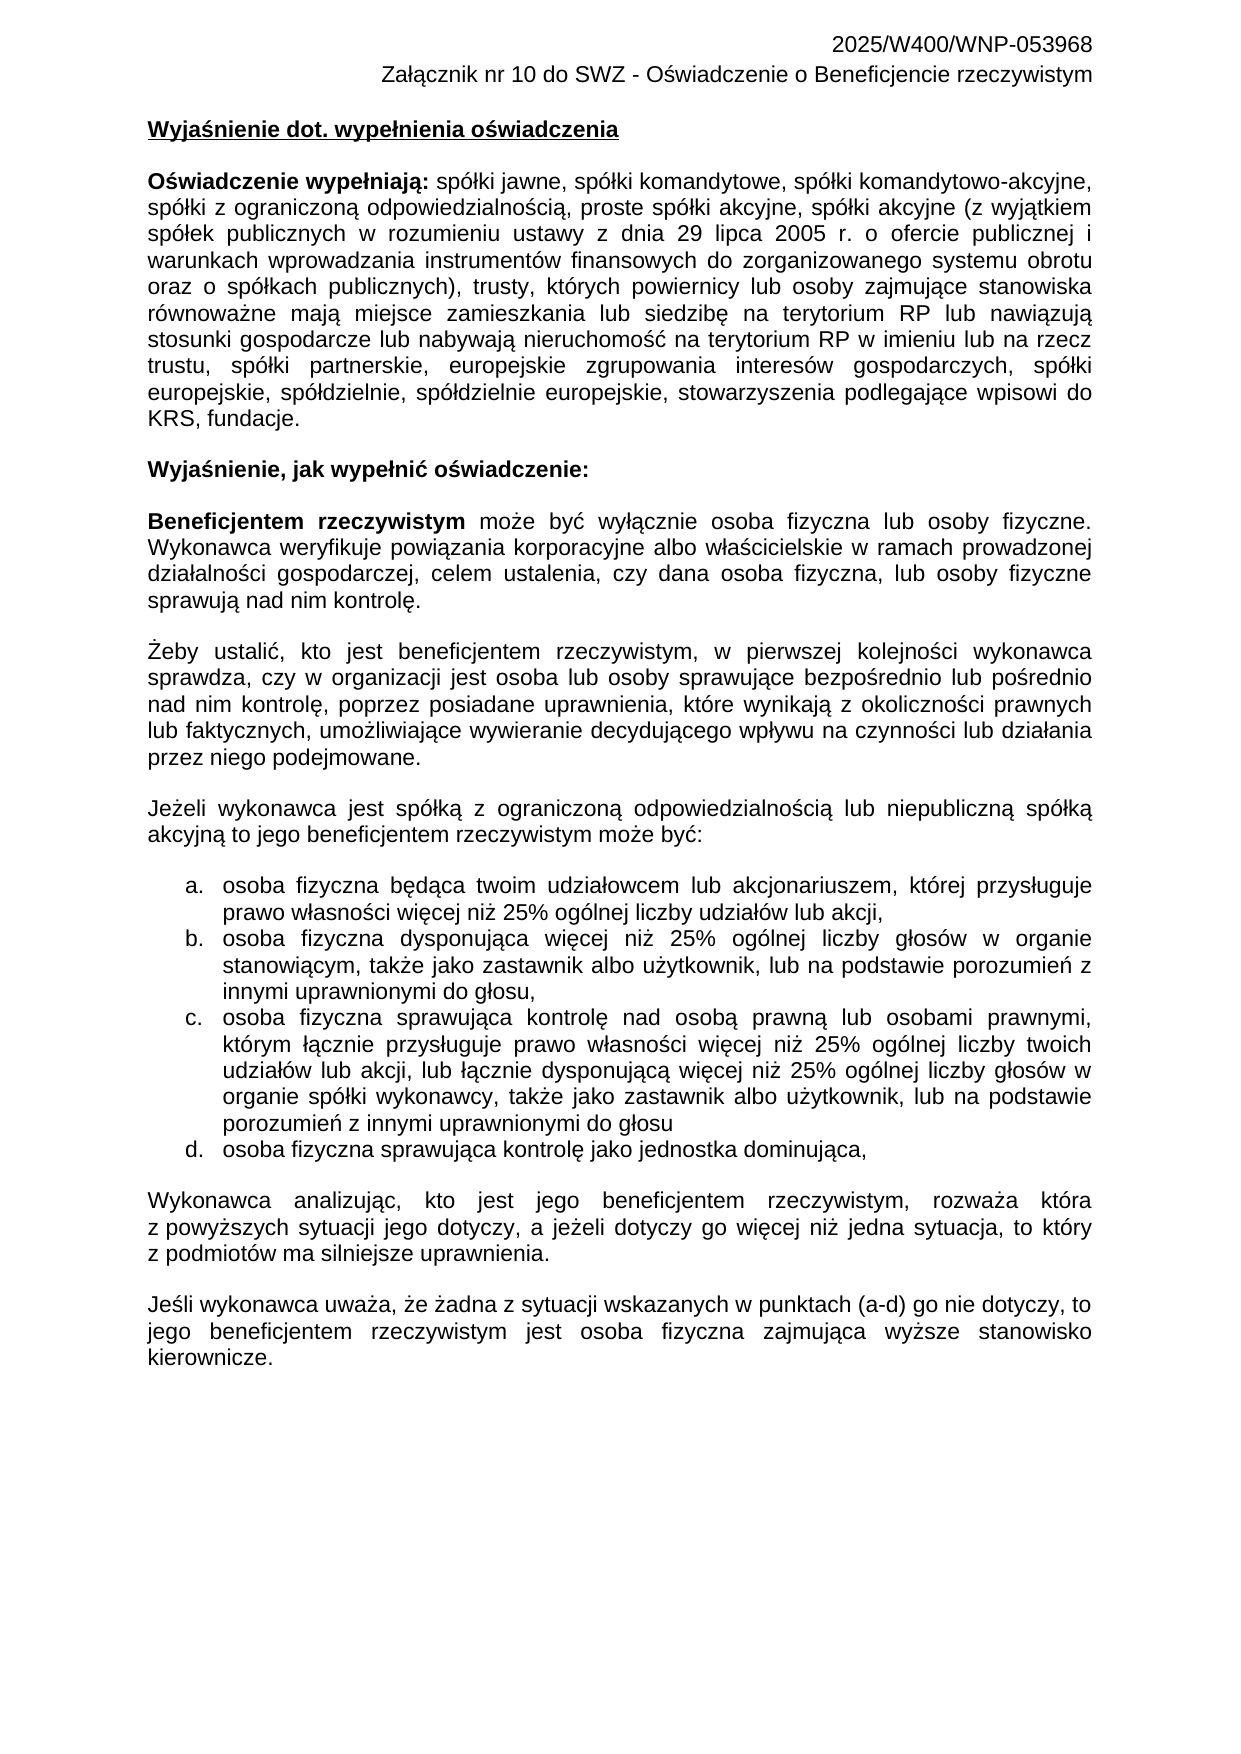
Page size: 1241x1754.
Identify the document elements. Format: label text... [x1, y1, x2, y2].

text Wyjaśnienie, jak wypełnić oświadczenie: [147, 456, 1093, 483]
text Beneficjentem rzeczywistym może być wyłącznie osoba fizyczna lub osoby fizyczne. Wykonawca weryfikuje powiązania korporacyjne albo właścicielskie w ramach prowadzonej działalności gospodarczej, celem ustalenia, czy dana osoba fizyczna, lub osoby fizyczne sprawują nad nim kontrolę. [147, 508, 1093, 613]
text Oświadczenie wypełniają: spółki jawne, spółki komandytowe, spółki komandytowo-akcyjne, spółki z ograniczoną odpowiedzialnością, proste spółki akcyjne, spółki akcyjne (z wyjątkiem spółek publicznych w rozumieniu ustawy z dnia 29 lipca 2005 r. o ofercie publicznej i warunkach wprowadzania instrumentów finansowych do zorganizowanego systemu obrotu oraz o spółkach publicznych), trusty, których powiernicy lub osoby zajmujące stanowiska równoważne mają miejsce zamieszkania lub siedzibę na terytorium RP lub nawiązują stosunki gospodarcze lub nabywają nieruchomość na terytorium RP w imieniu lub na rzecz trustu, spółki partnerskie, europejskie zgrupowania interesów gospodarczych, spółki europejskie, spółdzielnie, spółdzielnie europejskie, stowarzyszenia podlegające wpisowi do KRS, fundacje. [147, 168, 1093, 431]
text Jeśli wykonawca uważa, że żadna z sytuacji wskazanych w punktach (a-d) go nie dotyczy, to jego beneficjentem rzeczywistym jest osoba fizyczna zajmująca wyższe stanowisko kierownicze. [147, 1291, 1093, 1371]
text Wykonawca analizując, kto jest jego beneficjentem rzeczywistym, rozważa która z powyższych sytuacji jego dotyczy, a jeżeli dotyczy go więcej niż jedna sytuacja, to który z podmiotów ma silniejsze uprawnienia. [147, 1187, 1093, 1266]
text Wyjaśnienie dot. wypełnienia oświadczenia [147, 116, 1093, 143]
text Żeby ustalić, kto jest beneficjentem rzeczywistym, w pierwszej kolejności wykonawca sprawdza, czy w organizacji jest osoba lub osoby sprawujące bezpośrednio lub pośrednio nad nim kontrolę, poprzez posiadane uprawnienia, które wynikają z okoliczności prawnych lub faktycznych, umożliwiające wywieranie decydującego wpływu na czynności lub działania przez niego podejmowane. [147, 638, 1093, 770]
list osoba fizyczna dysponująca więcej niż 25% ogólnej liczby głosów w organie stanowiącym, także jako zastawnik albo użytkownik, lub na podstawie porozumień z innymi uprawnionymi do głosu, [185, 925, 1093, 1004]
list osoba fizyczna będąca twoim udziałowcem lub akcjonariuszem, której przysługuje prawo własności więcej niż 25% ogólnej liczby udziałów lub akcji, [185, 872, 1093, 925]
list osoba fizyczna sprawująca kontrolę nad osobą prawną lub osobami prawnymi, którym łącznie przysługuje prawo własności więcej niż 25% ogólnej liczby twoich udziałów lub akcji, lub łącznie dysponującą więcej niż 25% ogólnej liczby głosów w organie spółki wykonawcy, także jako zastawnik albo użytkownik, lub na podstawie porozumień z innymi uprawnionymi do głosu [185, 1004, 1093, 1136]
text Jeżeli wykonawca jest spółką z ograniczoną odpowiedzialnością lub niepubliczną spółką akcyjną to jego beneficjentem rzeczywistym może być: [147, 795, 1093, 847]
list osoba fizyczna sprawująca kontrolę jako jednostka dominująca, [147, 1136, 1093, 1162]
